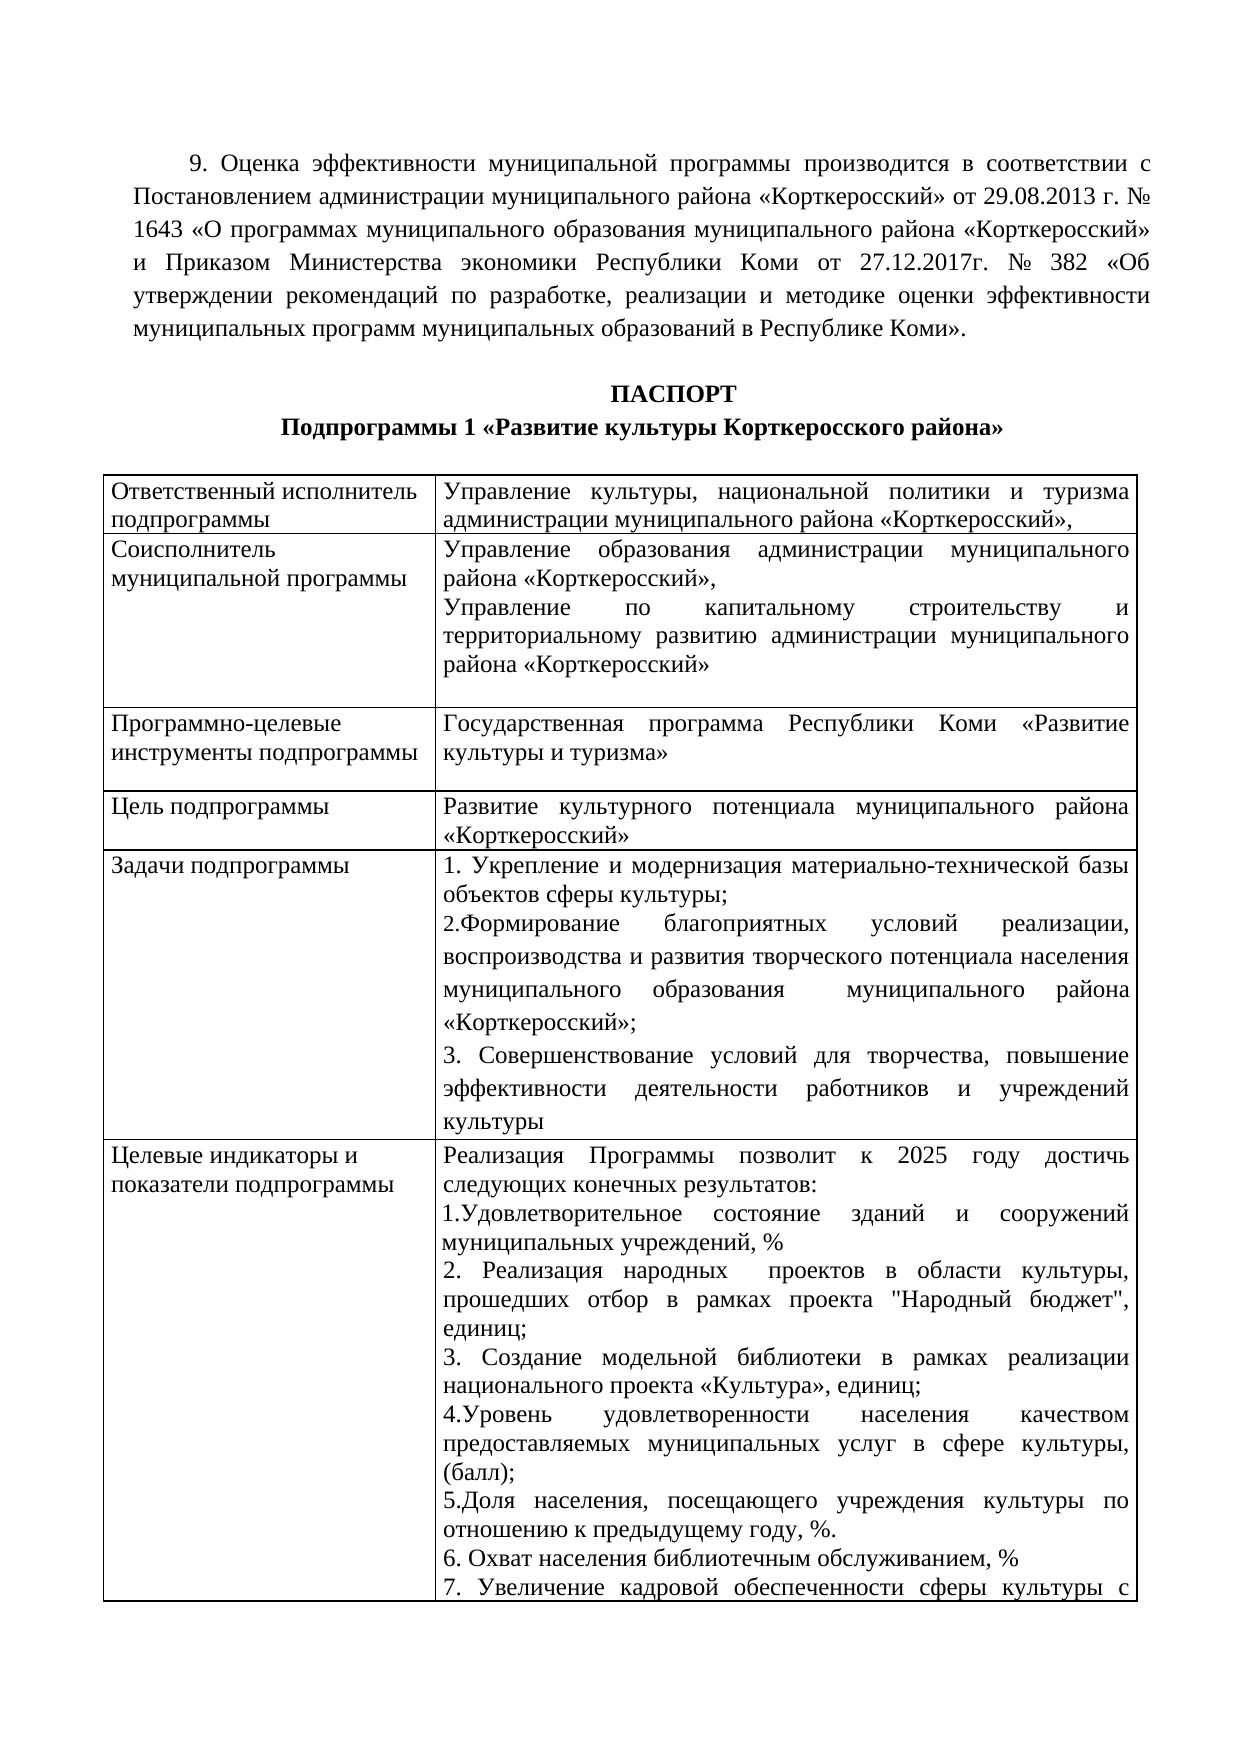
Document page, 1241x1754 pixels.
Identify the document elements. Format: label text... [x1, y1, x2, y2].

text 9. Оценка эффективности муниципальной программы производится в соответствии с Постановлением администрации муниципального района «Корткеросский» от 29.08.2013 г. № 1643 «О программах муниципального образования муниципального района «Корткеросский» и Приказом Министерства экономики Республики Коми от 27.12.2017г. № 382 «Об утверждении рекомендаций по разработке, реализации и методике оценки эффективности муниципальных программ муниципальных образований в Республике Коми». [133, 148, 1152, 342]
text ПАСПОРТ [133, 379, 1152, 408]
table_cell Управление образования администрации муниципального района «Корткеросский», Управление по капитальному строительству и территориальному развитию администрации муниципального района «Корткеросский» [436, 534, 1136, 707]
table_header Ответственный исполнитель подпрограммы [104, 476, 435, 533]
table_cell Программно-целевые инструменты подпрограммы [104, 708, 435, 790]
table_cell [436, 1140, 1136, 1600]
table_header Управление культуры, национальной политики и туризма администрации муниципального района «Корткеросский», [436, 476, 1136, 533]
table_cell Задачи подпрограммы [104, 851, 435, 1139]
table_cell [104, 1140, 435, 1600]
table_cell 1. Укрепление и модернизация материально-технической базы объектов сферы культуры; 2.Формирование благоприятных условий реализации, воспроизводства и развития творческого потенциала населения муниципального образования муниципального района «Корткеросский»; 3. Совершенствование условий для творчества, повышение эффективности деятельности работников и учреждений культуры [436, 851, 1136, 1139]
table_cell Государственная программа Республики Коми «Развитие культуры и туризма» [436, 708, 1136, 790]
table_cell Развитие культурного потенциала муниципального района «Корткеросский» [436, 792, 1136, 849]
table_cell Соисполнитель муниципальной программы [104, 534, 435, 707]
table_cell Цель подпрограммы [104, 792, 435, 849]
text Подпрограммы 1 «Развитие культуры Корткеросского района» [133, 412, 1152, 441]
